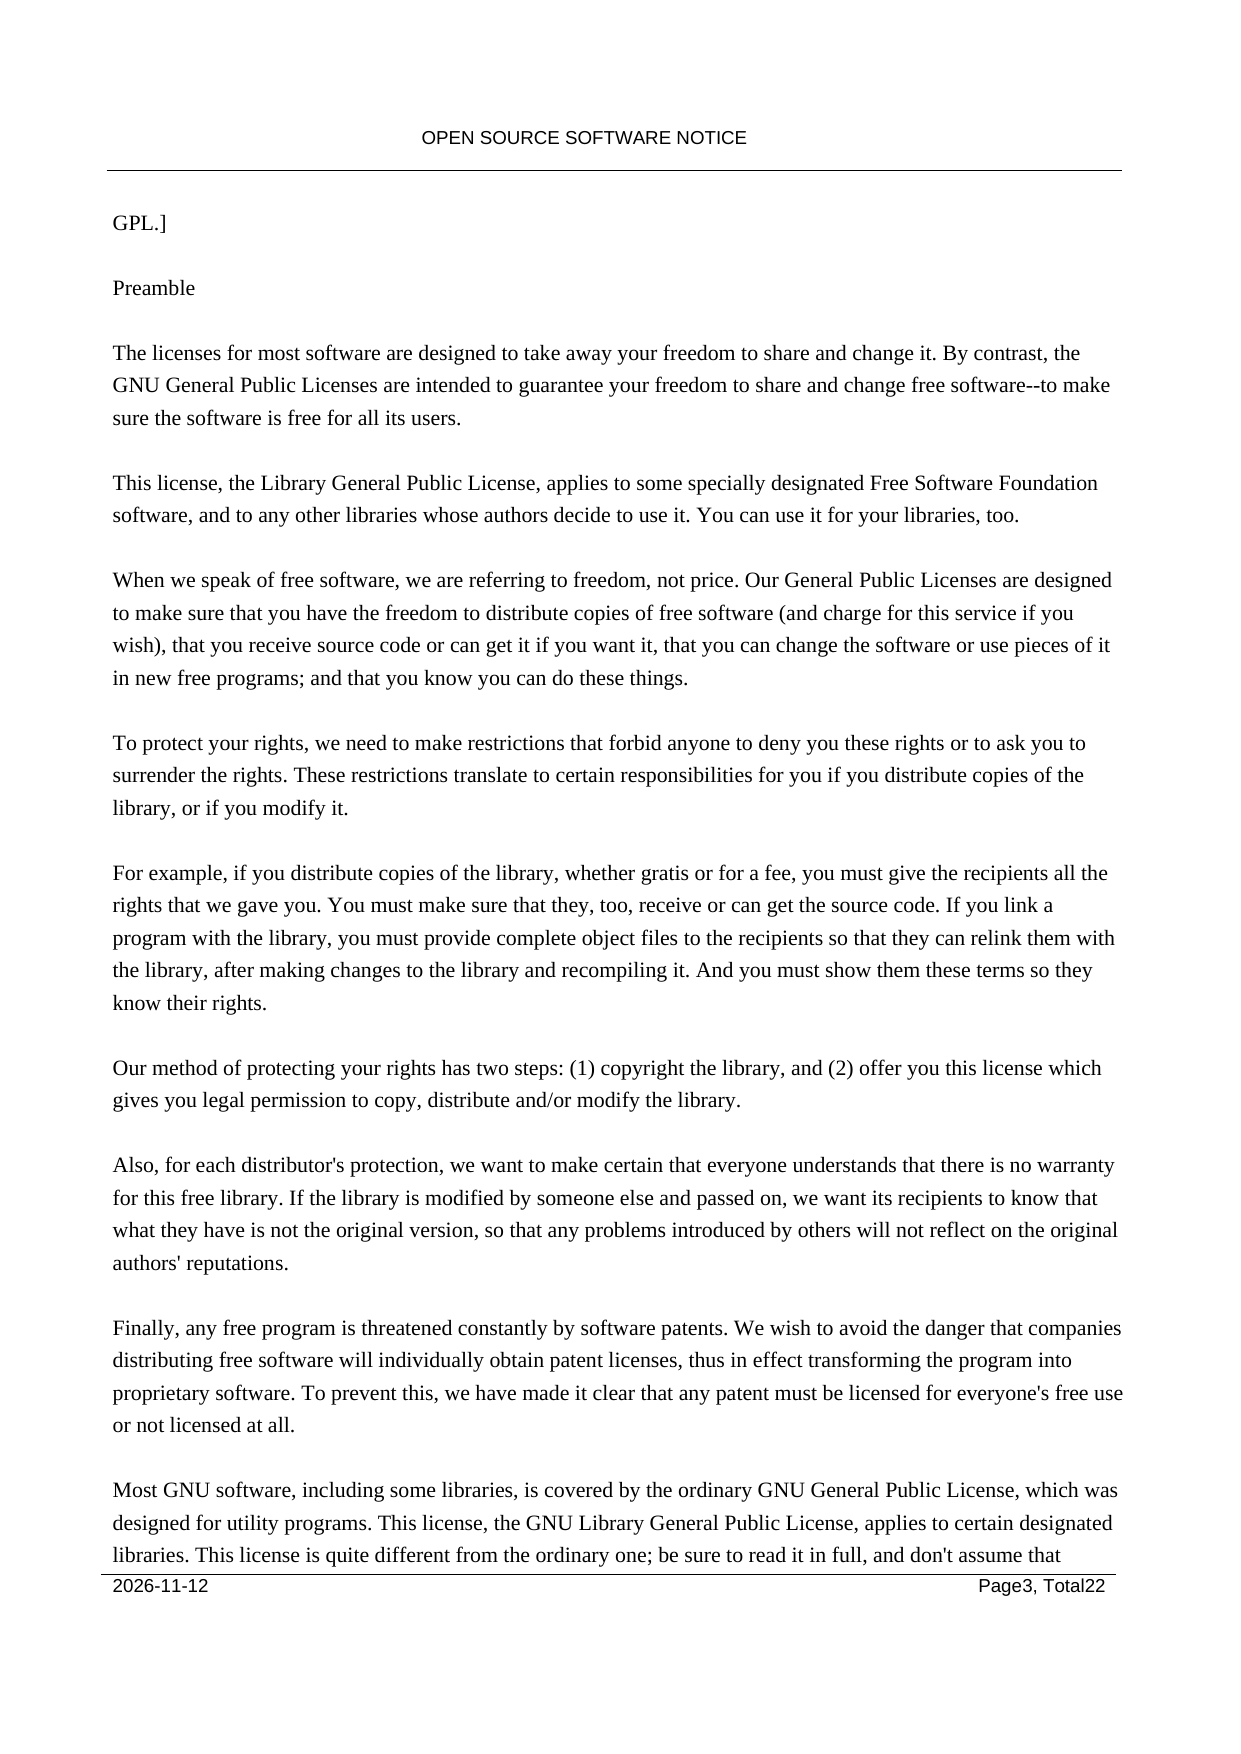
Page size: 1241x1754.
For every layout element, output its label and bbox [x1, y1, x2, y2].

text [112, 206, 1128, 1571]
